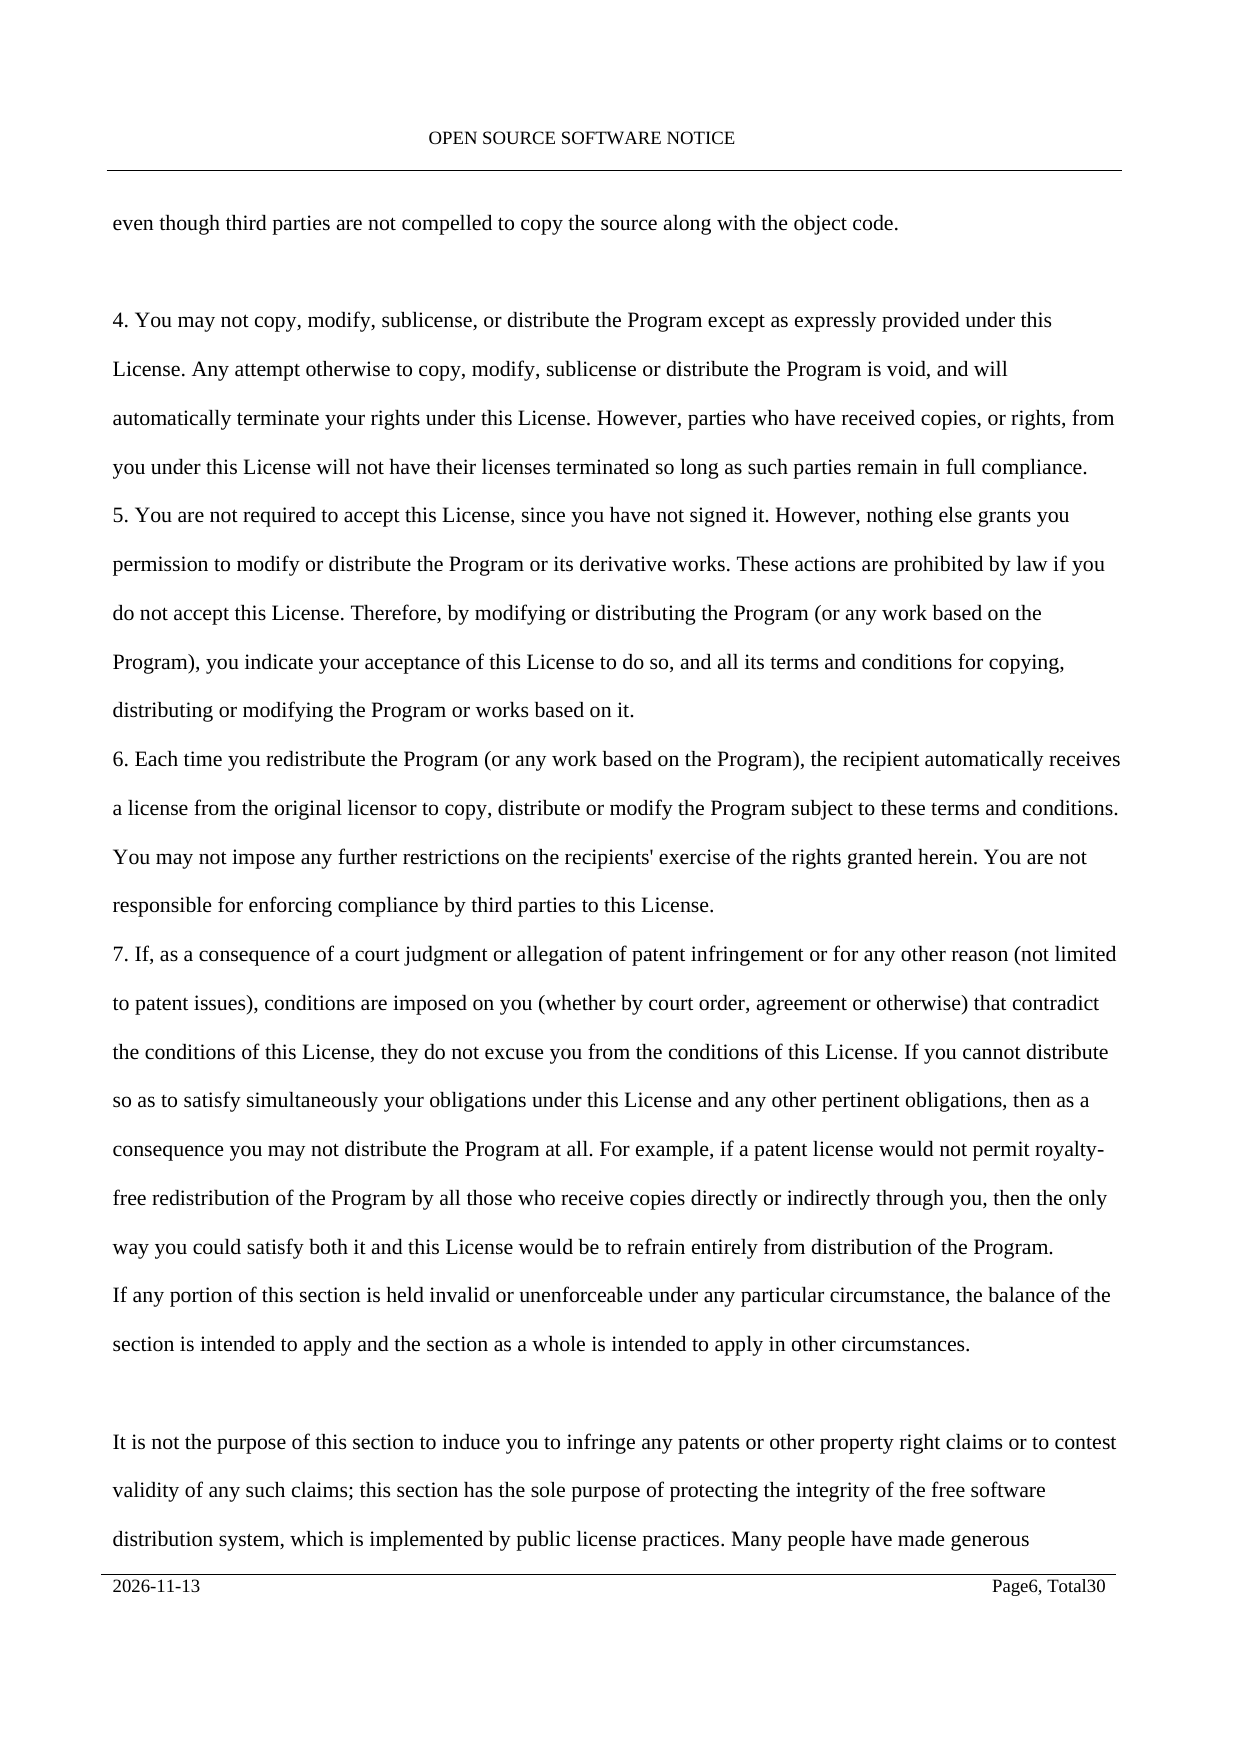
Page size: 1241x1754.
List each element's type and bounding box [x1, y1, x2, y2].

text [112, 206, 1128, 1555]
